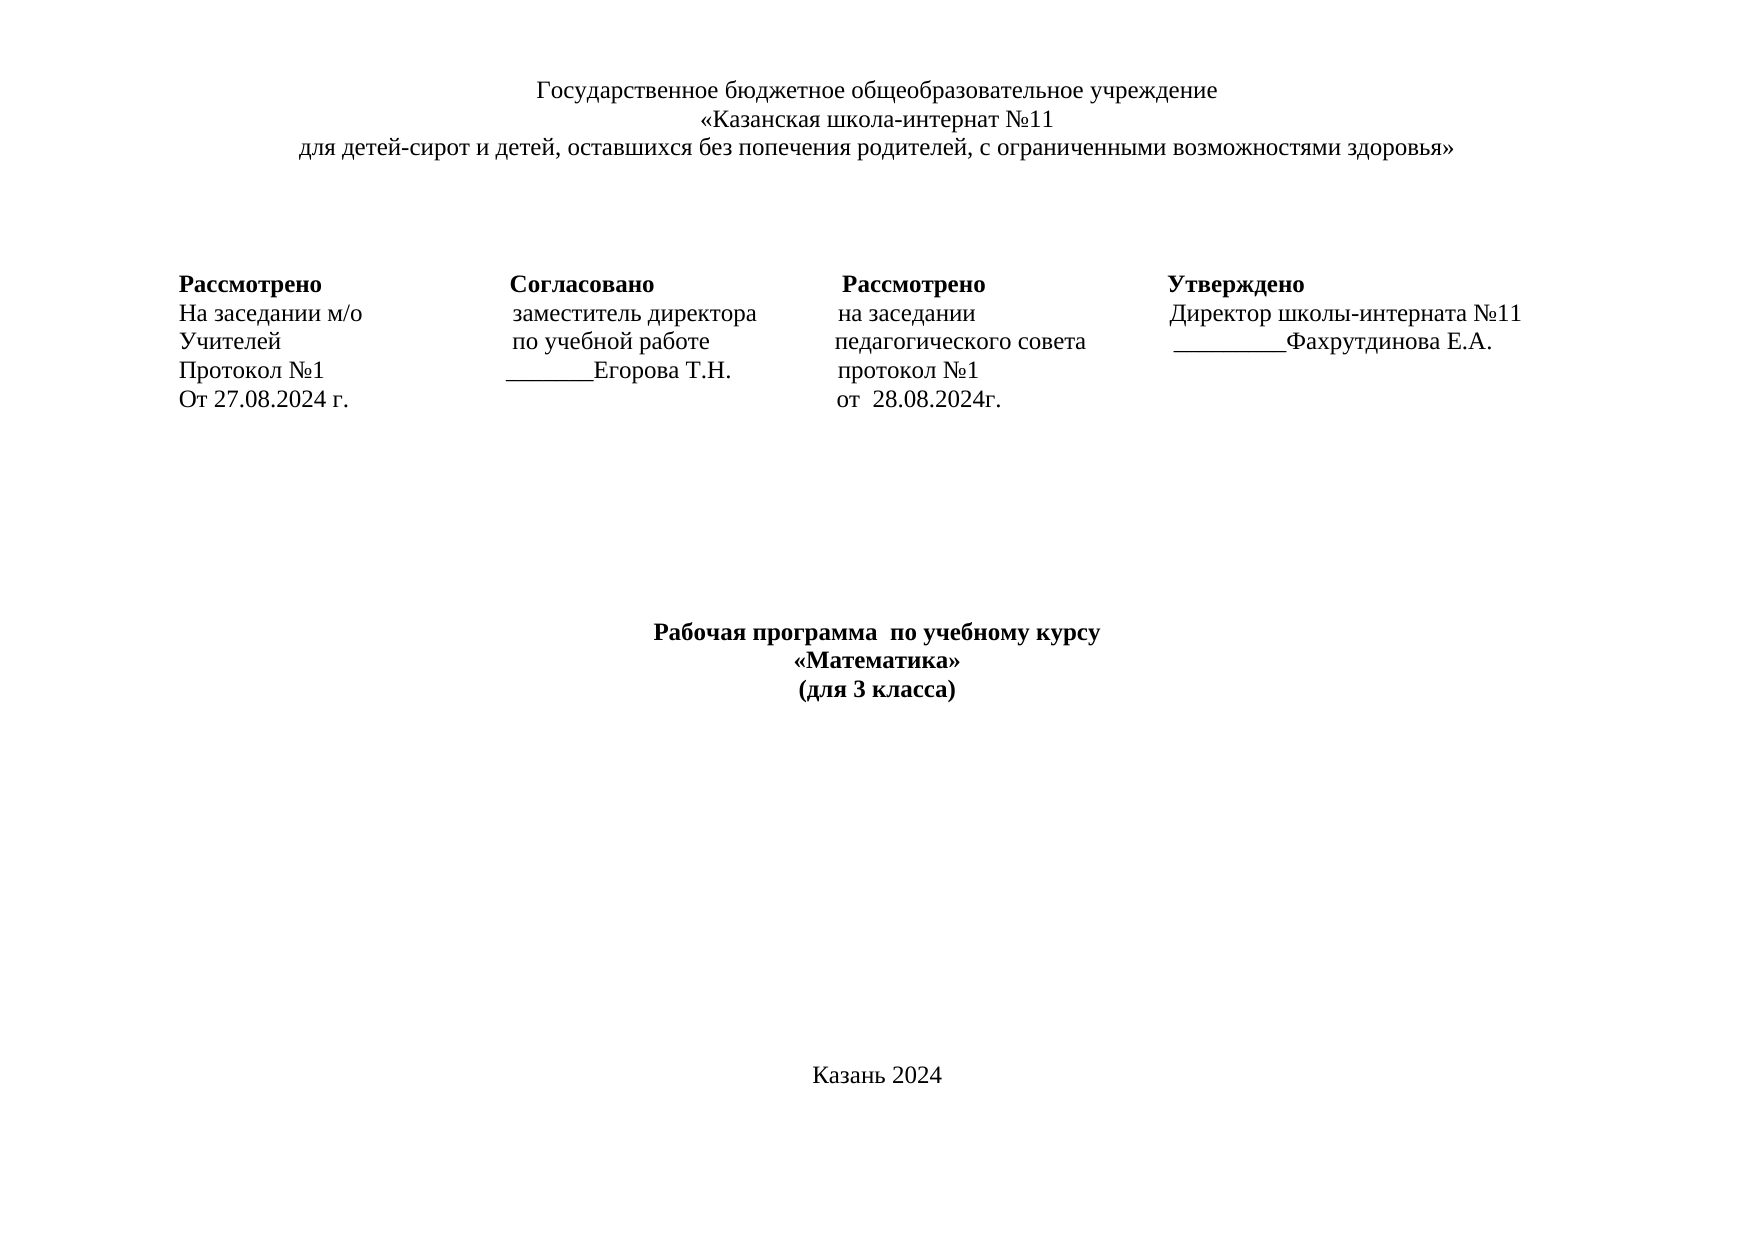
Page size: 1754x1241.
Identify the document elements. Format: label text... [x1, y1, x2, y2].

text На заседании м/о заместитель директора на заседании Директор школы-интерната №11 [178, 298, 1679, 326]
text (для 3 класса) [75, 674, 1679, 703]
text Государственное бюджетное общеобразовательное учреждение [75, 75, 1679, 104]
text «Казанская школа-интернат №11 [75, 104, 1679, 132]
text От 27.08.2024 г. от 28.08.2024г. [178, 384, 1679, 413]
text Учителей по учебной работе педагогического совета _________Фахрутдинова Е.А. [178, 326, 1679, 355]
text Протокол №1 _______Егорова Т.Н. протокол №1 [178, 355, 1679, 384]
text Рассмотрено Согласовано Рассмотрено Утверждено [178, 269, 1679, 298]
text Рабочая программа по учебному курсу [75, 617, 1679, 646]
text Казань 2024 [75, 1060, 1679, 1088]
text для детей-сирот и детей, оставшихся без попечения родителей, с ограниченными возможностями здоровья» [75, 132, 1679, 161]
text «Математика» [75, 646, 1679, 674]
